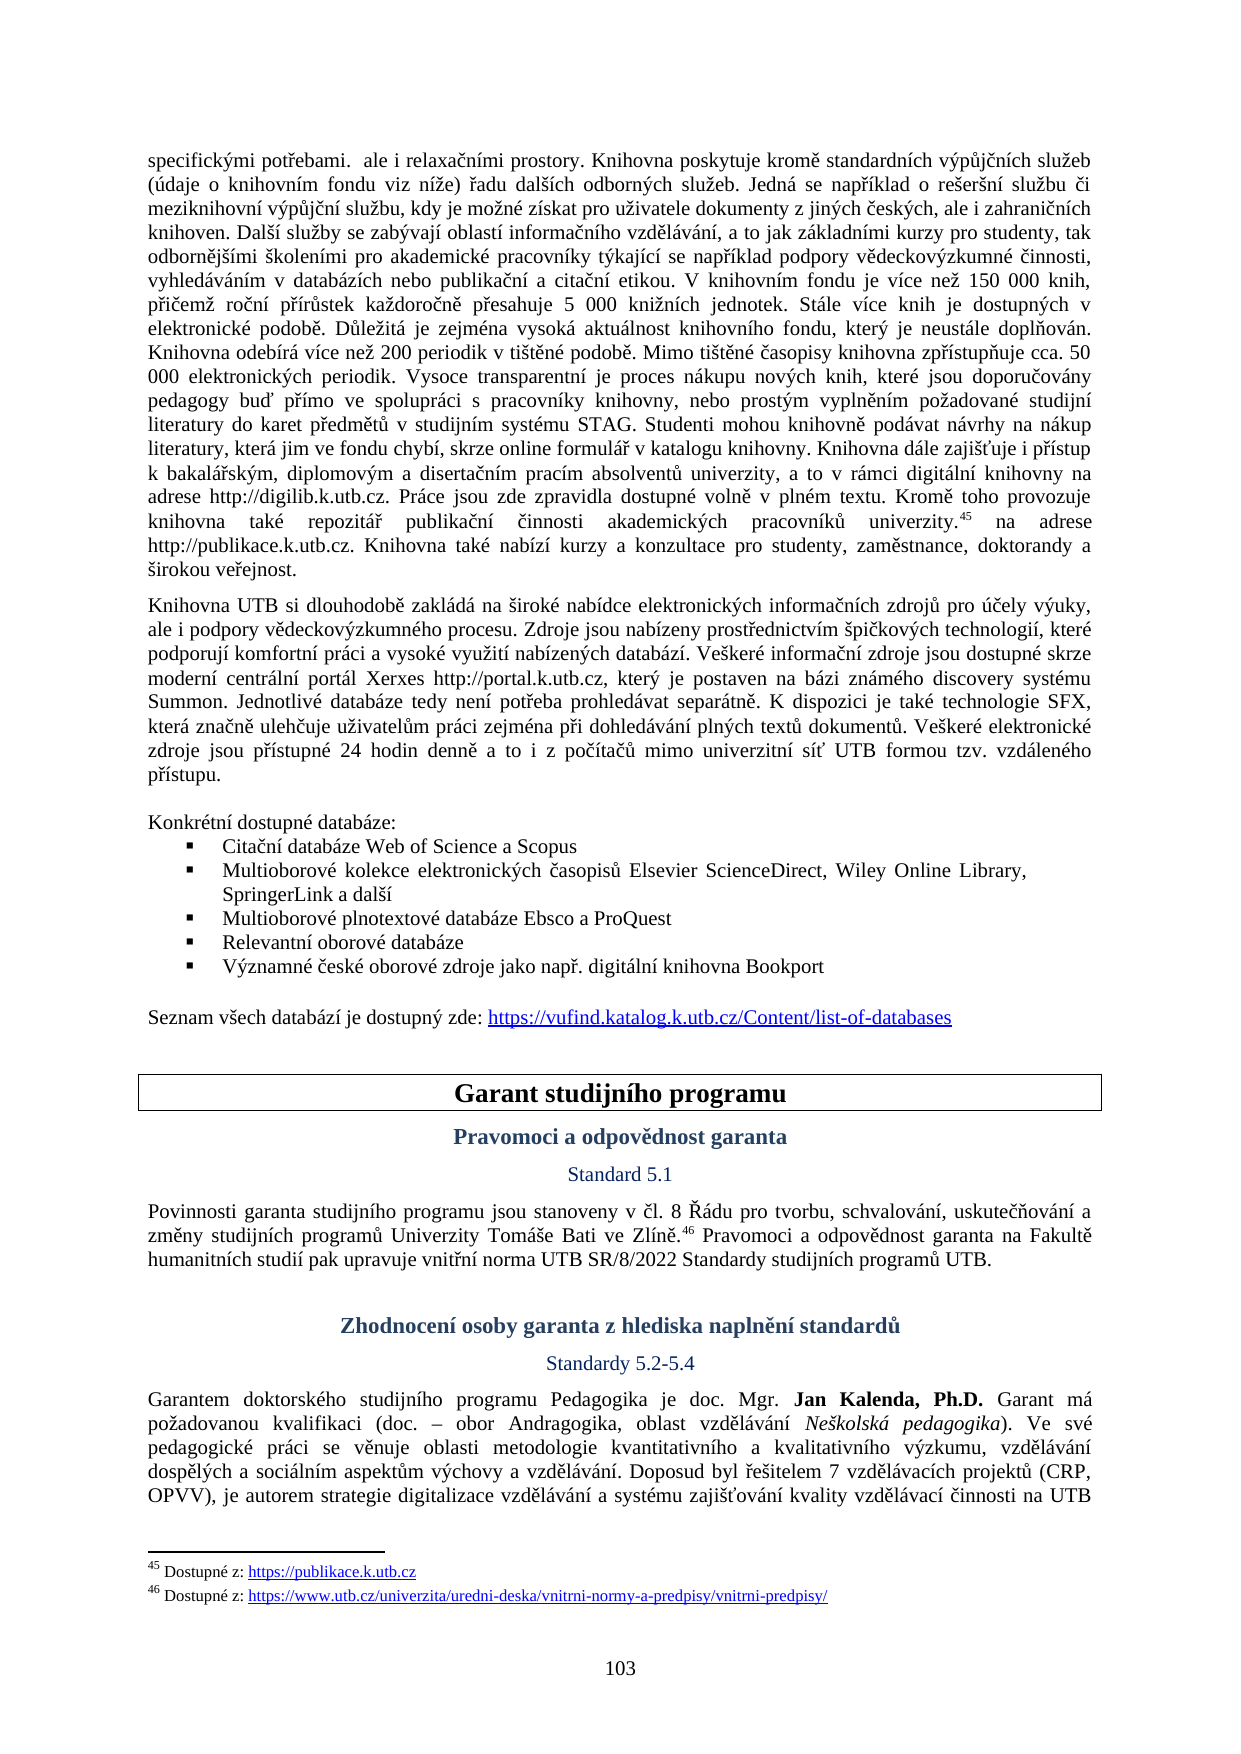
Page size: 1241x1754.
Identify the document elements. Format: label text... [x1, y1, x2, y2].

list Relevantní oborové databáze [185, 930, 1028, 954]
subtitle Zhodnocení osoby garanta z hlediska naplnění standardů [148, 1312, 1093, 1338]
list Multioborové kolekce elektronických časopisů Elsevier ScienceDirect, Wiley Online Library, SpringerLink a další [185, 858, 1028, 906]
subtitle Pravomoci a odpovědnost garanta [148, 1123, 1093, 1150]
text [148, 1387, 1093, 1507]
list Citační databáze Web of Science a Scopus [185, 834, 1028, 858]
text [148, 148, 1093, 581]
text Standard 5.1 [148, 1162, 1093, 1186]
text Konkrétní dostupné databáze: [148, 810, 1093, 834]
list Multioborové plnotextové databáze Ebsco a ProQuest [185, 906, 1028, 930]
list Významné české oborové zdroje jako např. digitální knihovna Bookport [185, 954, 1028, 978]
subtitle Garant studijního programu [139, 1075, 1101, 1110]
text Standardy 5.2-5.4 [148, 1351, 1093, 1375]
text Knihovna UTB si dlouhodobě zakládá na široké nabídce elektronických informačních zdrojů pro účely výuky, ale i podpory vědeckovýzkumného procesu. Zdroje jsou nabízeny prostřednictvím špičkových technologií, které podporují komfortní práci a vysoké využití nabízených databází. Veškeré informační zdroje jsou dostupné skrze moderní centrální portál Xerxes http://portal.k.utb.cz, který je postaven na bázi známého discovery systému Summon. Jednotlivé databáze tedy není potřeba prohledávat separátně. K dispozici je také technologie SFX, která značně ulehčuje uživatelům práci zejména při dohledávání plných textů dokumentů. Veškeré elektronické zdroje jsou přístupné 24 hodin denně a to i z počítačů mimo univerzitní síť UTB formou tzv. vzdáleného přístupu. [148, 593, 1093, 786]
text Seznam všech databází je dostupný zde: https://vufind.katalog.k.utb.cz/Content/list-of-databases [148, 1004, 1093, 1029]
text Povinnosti garanta studijního programu jsou stanoveny v čl. 8 Řádu pro tvorbu, schvalování, uskutečňování a změny studijních programů Univerzity Tomáše Bati ve Zlíně. Pravomoci a odpovědnost garanta na Fakultě humanitních studií pak upravuje vnitřní norma UTB SR/8/2022 Standardy studijních programů UTB. [148, 1199, 1093, 1271]
